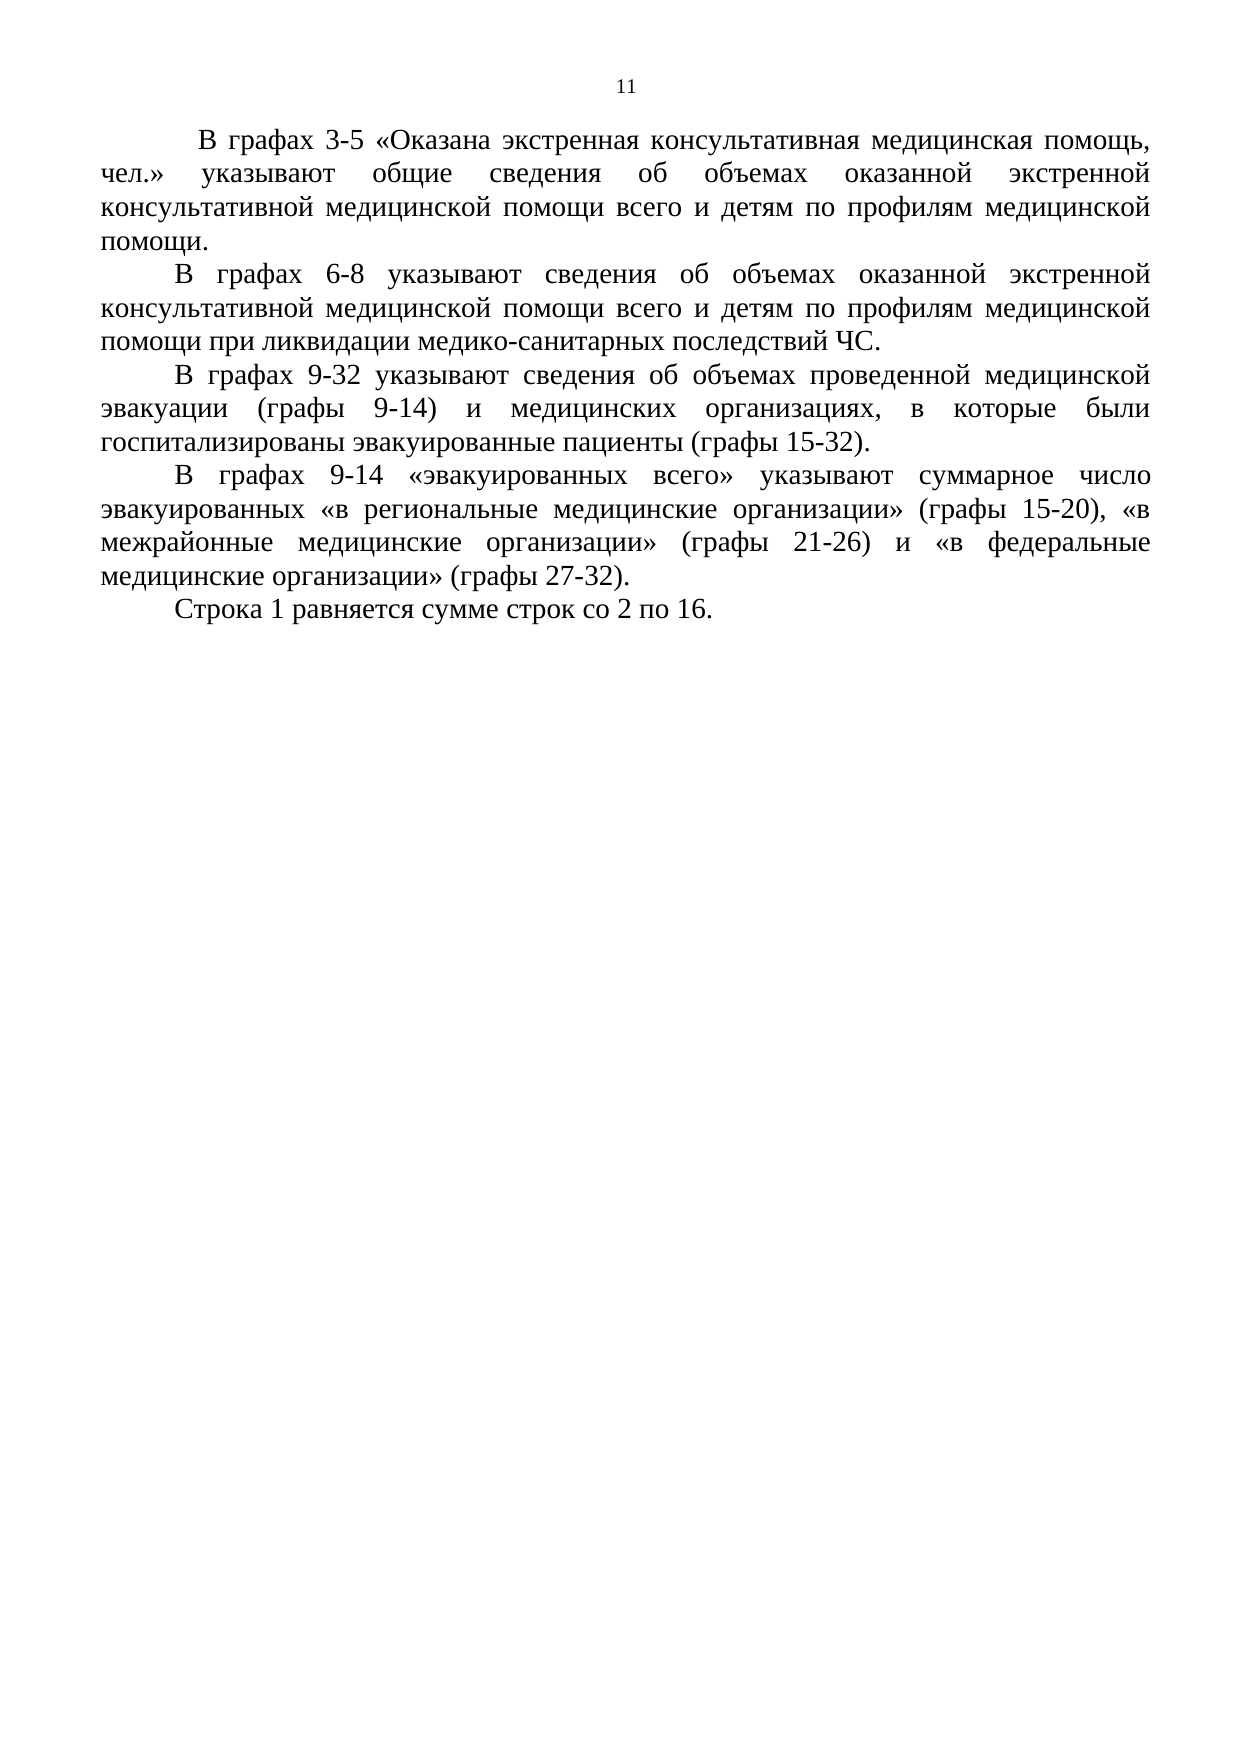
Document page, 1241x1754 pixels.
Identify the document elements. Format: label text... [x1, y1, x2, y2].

text В графах 3-5 «Оказана экстренная консультативная медицинская помощь, чел.» указывают общие сведения об объемах оказанной экстренной консультативной медицинской помощи всего и детям по профилям медицинской помощи. [100, 122, 1152, 256]
text В графах 9-14 «эвакуированных всего» указывают суммарное число эвакуированных «в региональные медицинские организации» (графы 15-20), «в межрайонные медицинские организации» (графы 21-26) и «в федеральные медицинские организации» (графы 27-32). [100, 457, 1152, 592]
text В графах 6-8 указывают сведения об объемах оказанной экстренной консультативной медицинской помощи всего и детям по профилям медицинской помощи при ликвидации медико-санитарных последствий ЧС. [100, 256, 1152, 357]
text Строка 1 равняется сумме строк со 2 по 16. [100, 592, 1152, 625]
text В графах 9-32 указывают сведения об объемах проведенной медицинской эвакуации (графы 9-14) и медицинских организациях, в которые были госпитализированы эвакуированные пациенты (графы 15-32). [100, 357, 1152, 457]
